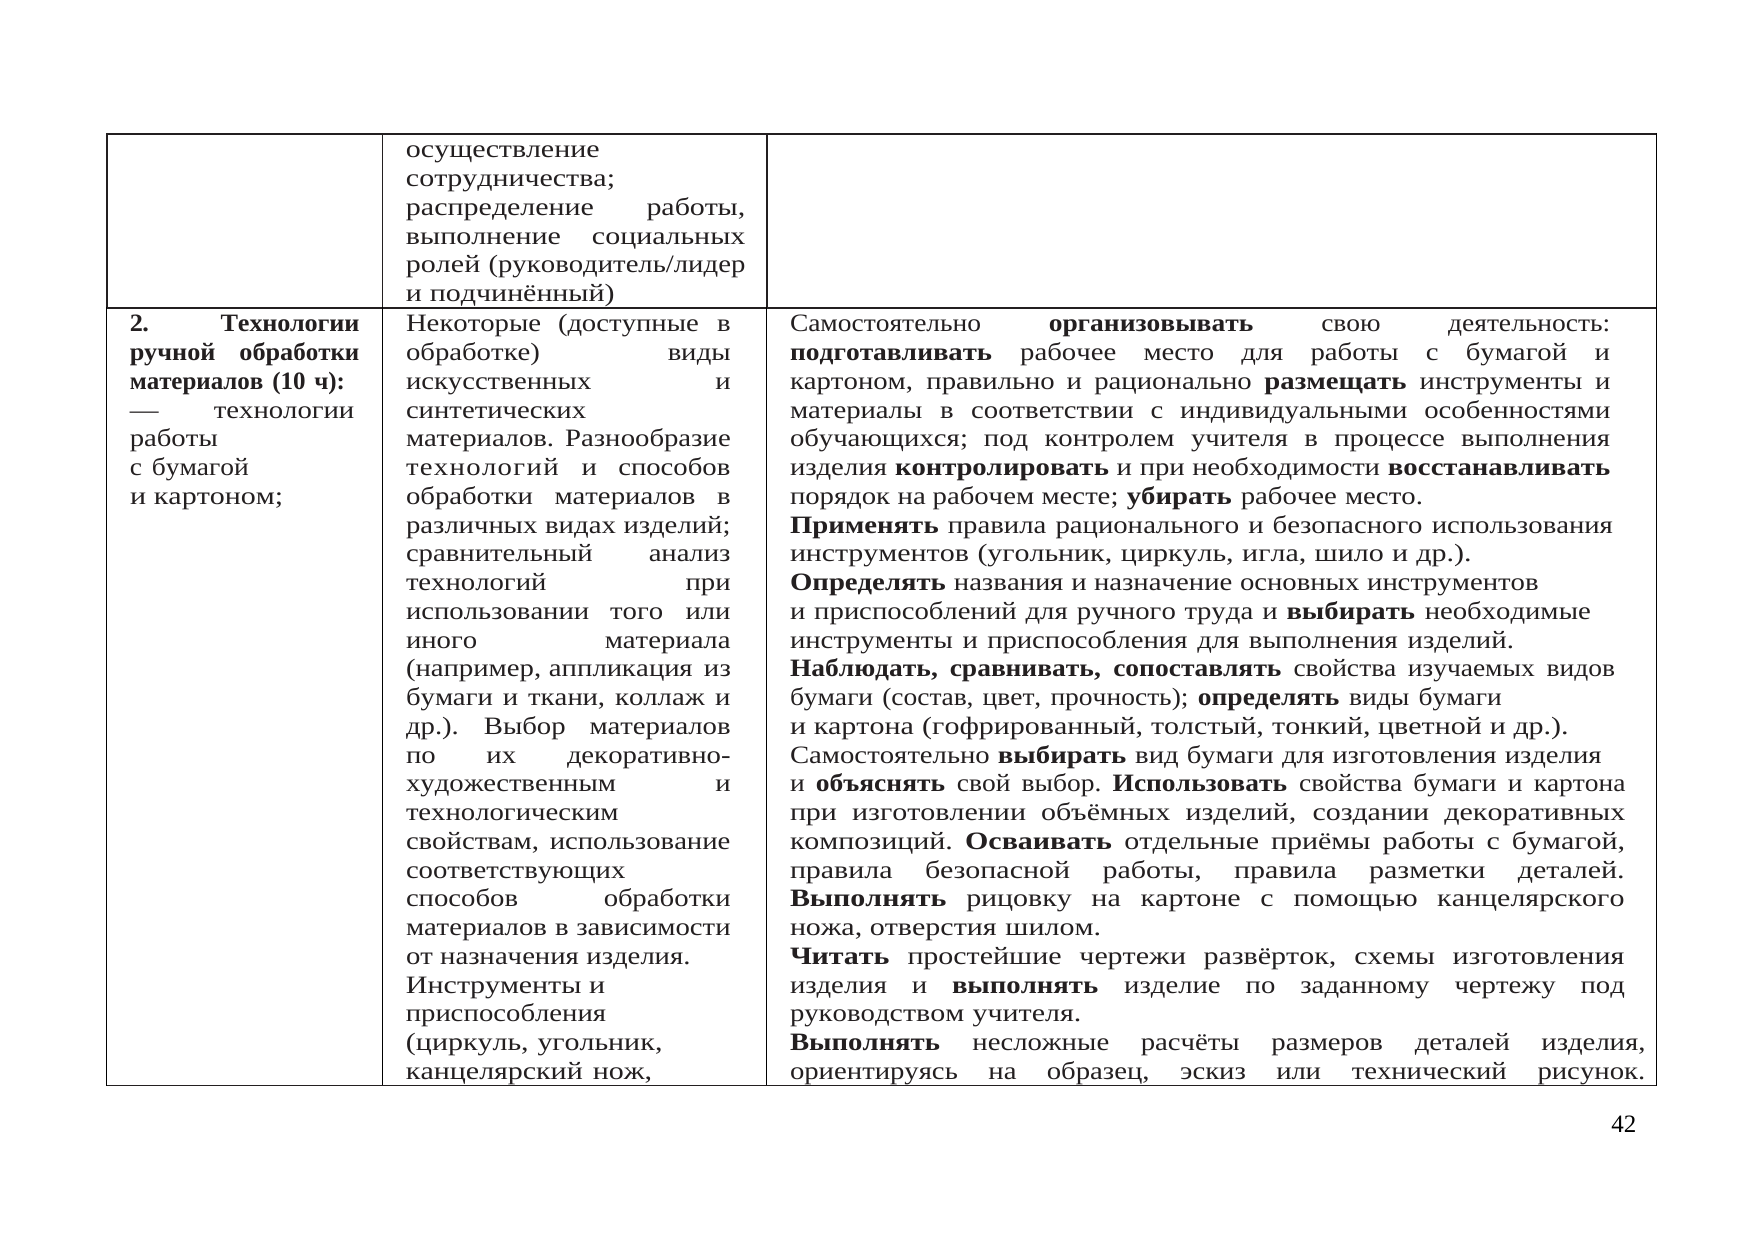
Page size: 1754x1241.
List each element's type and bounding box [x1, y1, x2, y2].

table_cell [768, 135, 1656, 307]
table_cell [108, 135, 382, 307]
table_cell [383, 309, 766, 1085]
table_cell [383, 135, 766, 307]
table_cell [107, 309, 382, 1085]
table_cell [767, 309, 1656, 1085]
